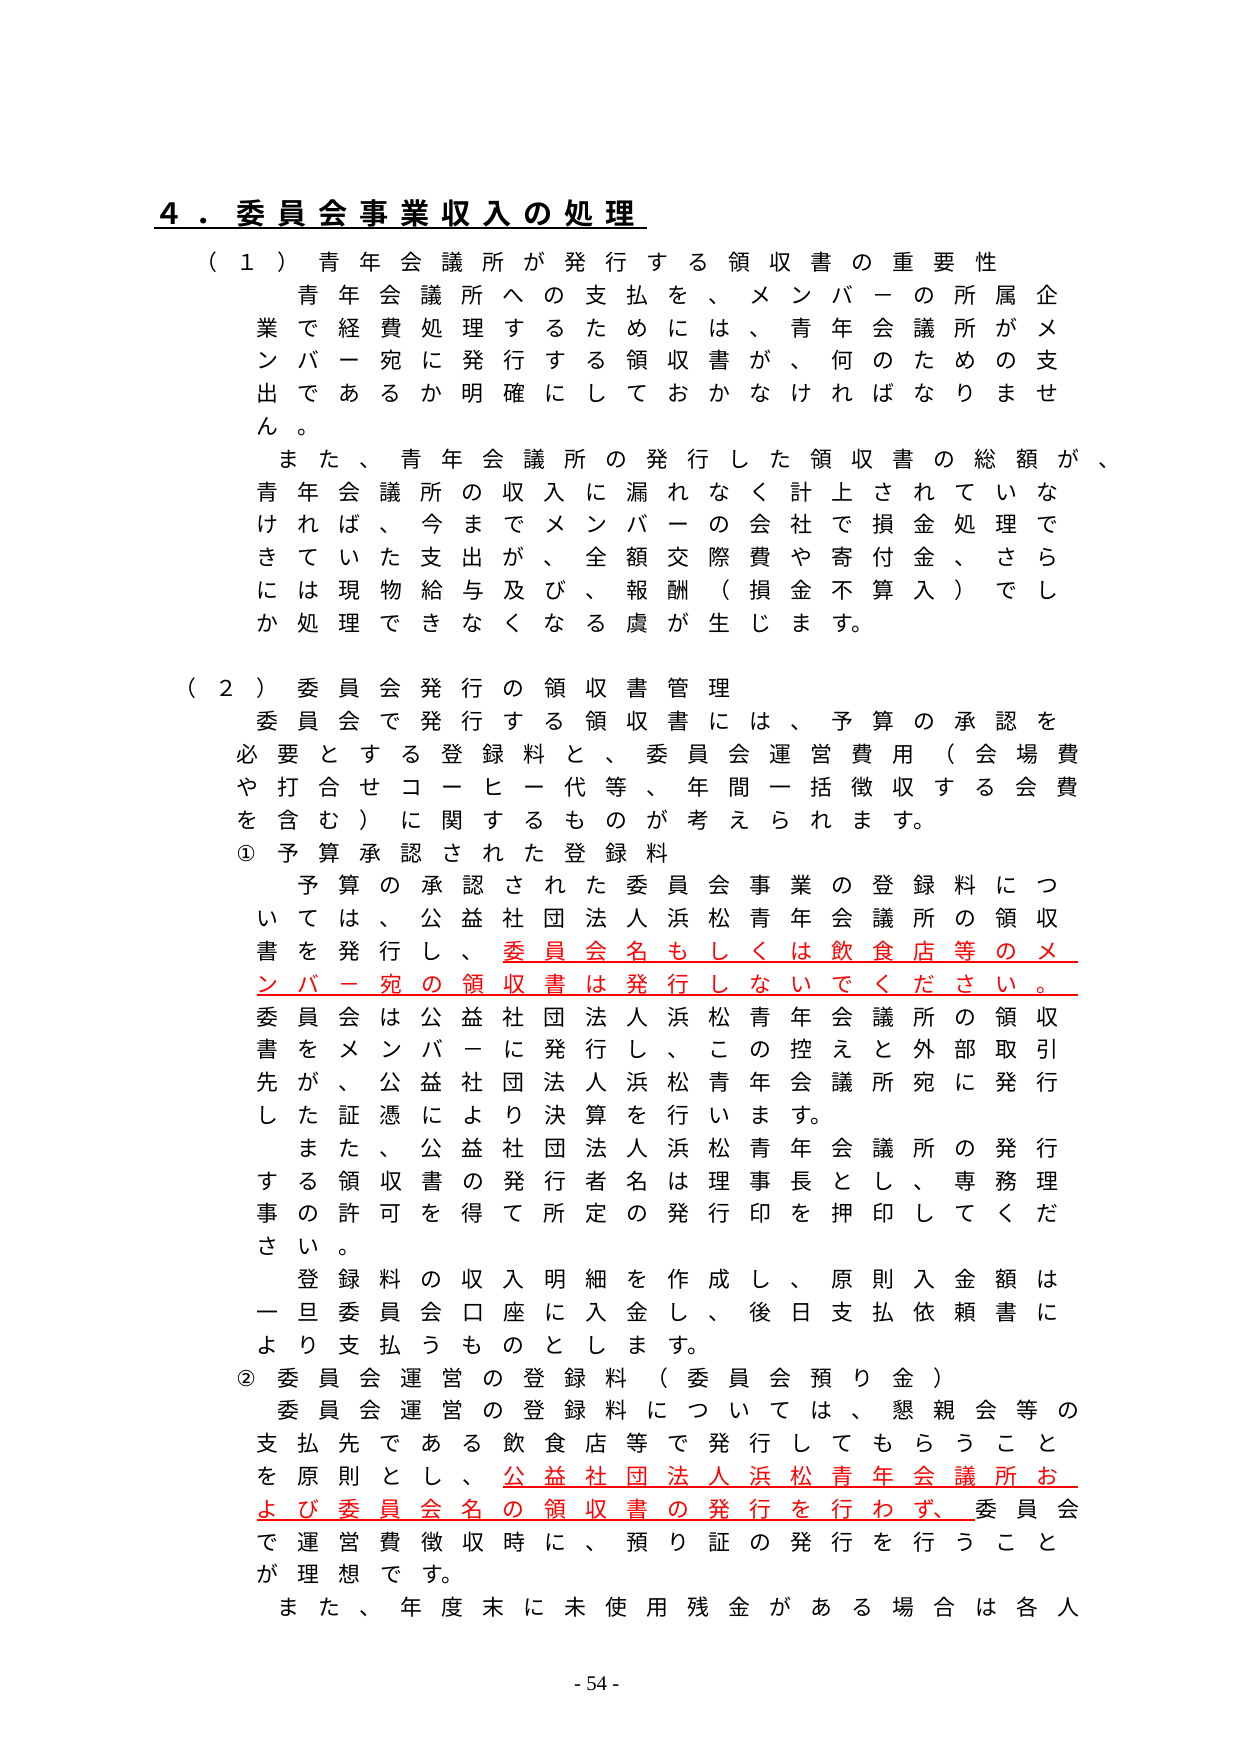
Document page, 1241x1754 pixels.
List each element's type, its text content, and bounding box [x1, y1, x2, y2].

text 青年会議所への支払を、メンバ－の所属企業で経費処理するためには、青年会議所がメンバー宛に発行する領収書が、何のための支出であるか明確にしておかなければなりません。 [243, 277, 1098, 441]
text ４．委員会事業収入の処理 [154, 179, 1098, 244]
list 予算承認された登録料 [236, 835, 1098, 868]
text また、青年会議所の発行した領収書の総額が、青年会議所の収入に漏れなく計上されていなければ、今までメンバーの会社で損金処理できていた支出が、全額交際費や寄付金、さらには現物給与及び、報酬（損金不算入）でしか処理できなくなる虞が生じます。 [243, 441, 1098, 638]
list 委員会運営の登録料（委員会預り金） [236, 1360, 1098, 1393]
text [257, 1590, 1098, 1622]
text 委員会は公益社団法人浜松青年会議所の領収書をメンバ－に発行し、この控えと外部取引先が、公益社団法人浜松青年会議所宛に発行した証憑により決算を行います。 [257, 999, 1098, 1130]
text 予算の承認された委員会事業の登録料については、公益社団法人浜松青年会議所の領収書を発行し、委員会名もしくは飲食店等のメンバ－宛の領収書は発行しないでください。 [257, 868, 1098, 999]
text また、公益社団法人浜松青年会議所の発行する領収書の発行者名は理事長とし、専務理事の許可を得て所定の発行印を押印してください。 [257, 1130, 1098, 1262]
text 委員会で発行する領収書には、予算の承認を必要とする登録料と、委員会運営費用（会場費や打合せコーヒー代等、年間一括徴収する会費を含む）に関するものが考えられます。 [236, 704, 1098, 835]
text 登録料の収入明細を作成し、原則入金額は一旦委員会口座に入金し、後日支払依頼書により支払うものとします。 [257, 1262, 1098, 1360]
text （１）青年会議所が発行する領収書の重要性 [154, 244, 1098, 277]
text 委員会運営の登録料については、懇親会等の支払先である飲食店等で発行してもらうことを原則とし、公益社団法人浜松青年会議所および委員会名の領収書の発行を行わず、委員会で運営費徴収時に、預り証の発行を行うことが理想です。 [257, 1393, 1098, 1590]
text （２）委員会発行の領収書管理 [174, 671, 1098, 704]
